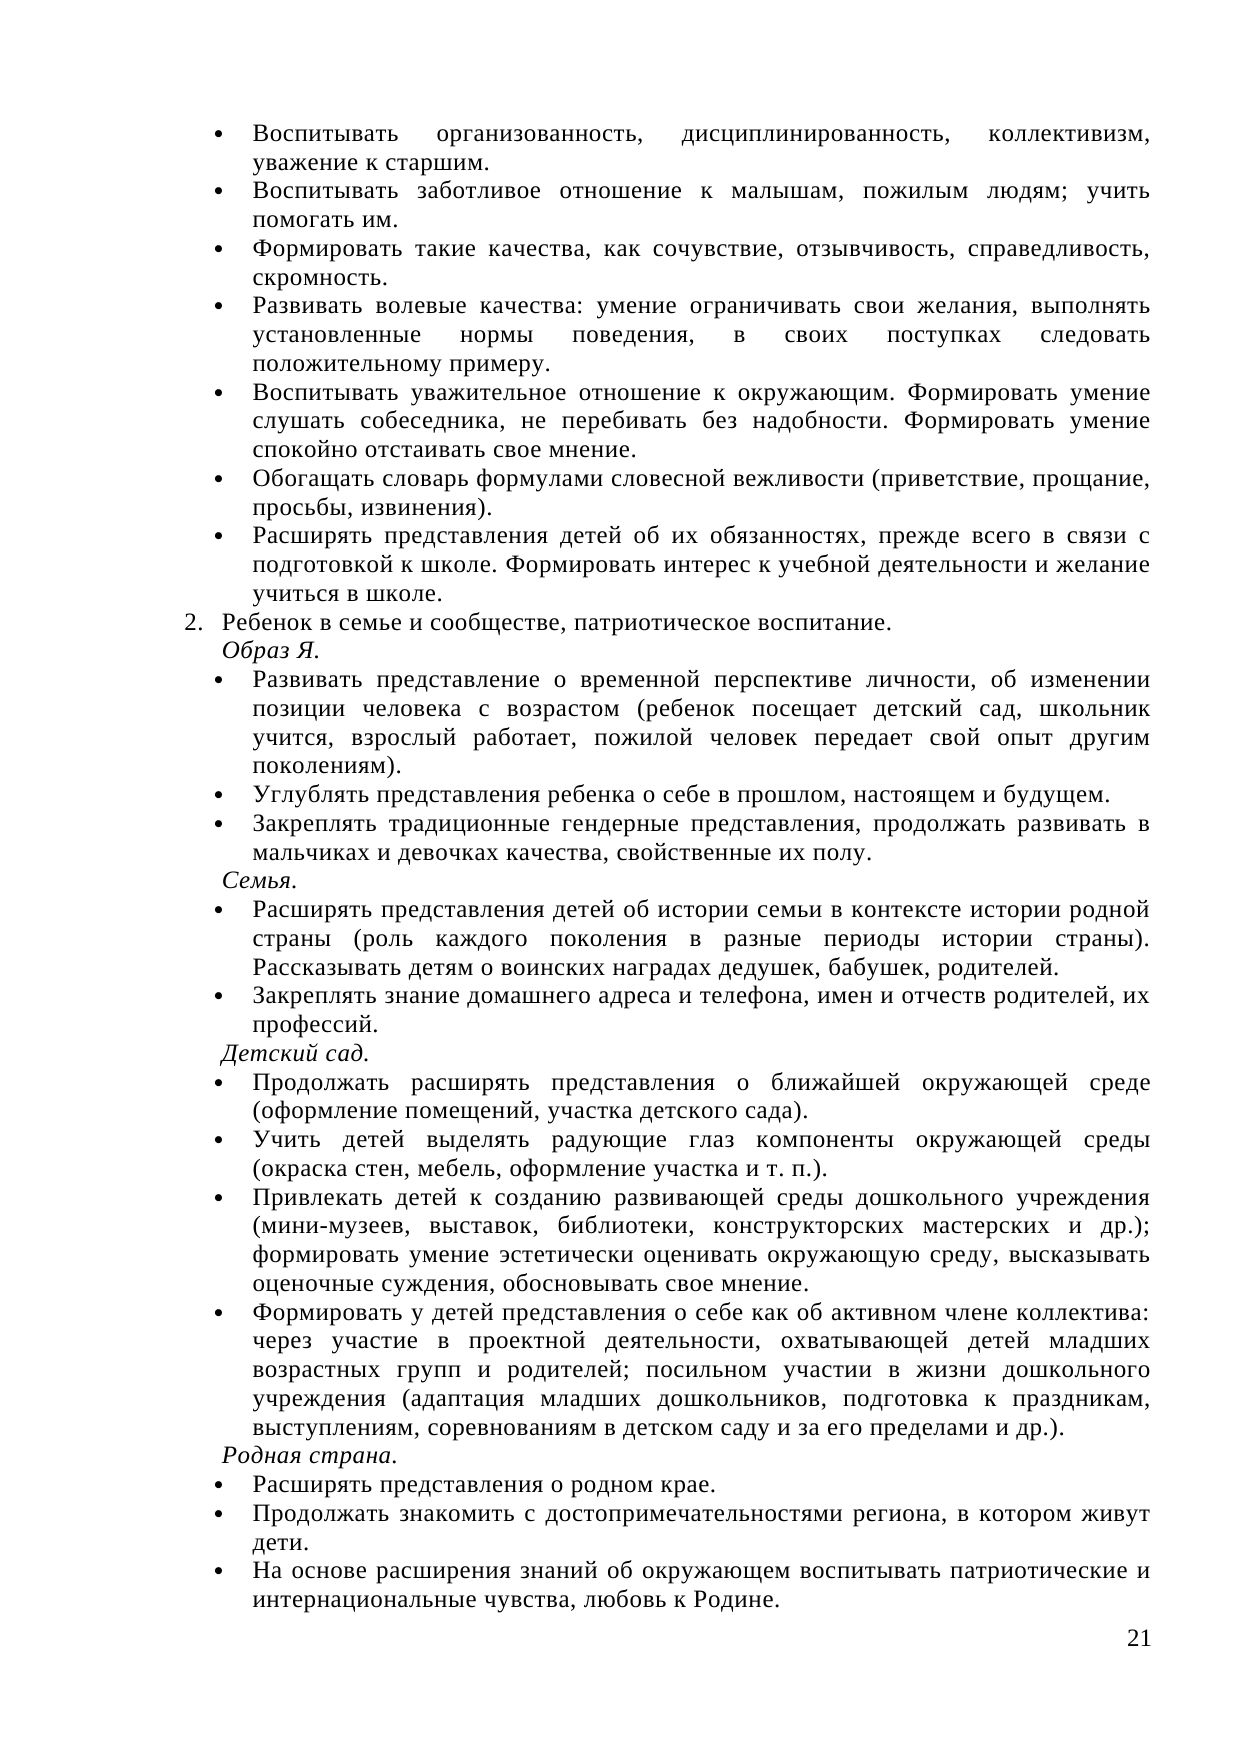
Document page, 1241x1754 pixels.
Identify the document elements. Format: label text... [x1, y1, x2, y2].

list Развивать представление о временной перспективе личности, об изменении позиции человека с возрастом (ребенок посещает детский сад, школьник учится, взрослый работает, пожилой человек передает свой опыт другим поколениям). [215, 664, 1152, 779]
list Обогащать словарь формулами словесной вежливости (приветствие, прощание, просьбы, извинения). [215, 463, 1152, 521]
list Воспитывать уважительное отношение к окружающим. Формировать умение слушать собеседника, не перебивать без надобности. Формировать умение спокойно отстаивать свое мнение. [215, 377, 1152, 463]
list Расширять представления о родном крае. [215, 1469, 1152, 1498]
list Расширять представления детей об их обязанностях, прежде всего в связи с подготовкой к школе. Формировать интерес к учебной деятельности и желание учиться в школе. [215, 521, 1152, 607]
list Продолжать расширять представления о ближайшей окружающей среде (оформление помещений, участка детского сада). [215, 1067, 1152, 1124]
list Привлекать детей к созданию развивающей среды дошкольного учреждения (мини-музеев, выставок, библиотеки, конструкторских мастерских и др.); формировать умение эстетически оценивать окружающую среду, высказывать оценочные суждения, обосновывать свое мнение. [215, 1182, 1152, 1297]
list Закреплять знание домашнего адреса и телефона, имен и отчеств родителей, их профессий. [215, 981, 1152, 1038]
text Родная страна. [222, 1441, 1152, 1469]
list Формировать у детей представления о себе как об активном члене коллектива: через участие в проектной деятельности, охватывающей детей младших возрастных групп и родителей; посильном участии в жизни дошкольного учреждения (адаптация младших дошкольников, подготовка к праздникам, выступлениям, соревнованиям в детском саду и за его пределами и др.). [215, 1297, 1152, 1441]
list Закреплять традиционные гендерные представления, продолжать развивать в мальчиках и девочках качества, свойственные их полу. [215, 808, 1152, 866]
list Продолжать знакомить с достопримечательностями региона, в котором живут дети. [215, 1498, 1152, 1556]
list Развивать волевые качества: умение ограничивать свои желания, выполнять установленные нормы поведения, в своих поступках следовать положительному примеру. [215, 291, 1152, 377]
text Детский сад. [222, 1038, 1152, 1067]
list Углублять представления ребенка о себе в прошлом, настоящем и будущем. [215, 779, 1152, 808]
list На основе расширения знаний об окружающем воспитывать патриотические и интернациональные чувства, любовь к Родине. [215, 1556, 1152, 1613]
text Семья. [222, 866, 1152, 894]
text Образ Я. [222, 636, 1152, 664]
list Формировать такие качества, как сочувствие, отзывчивость, справедливость, скромность. [215, 233, 1152, 291]
list Воспитывать заботливое отношение к малышам, пожилым людям; учить помогать им. [215, 176, 1152, 233]
list Учить детей выделять радующие глаз компоненты окружающей среды (окраска стен, мебель, оформление участка и т. п.). [215, 1124, 1152, 1182]
list Ребенок в семье и сообществе, патриотическое воспитание. [184, 607, 1152, 636]
list Расширять представления детей об истории семьи в контексте истории родной страны (роль каждого поколения в разные периоды истории страны). Рассказывать детям о воинских наградах дедушек, бабушек, родителей. [215, 894, 1152, 981]
list Воспитывать организованность, дисциплинированность, коллективизм, уважение к старшим. [215, 118, 1152, 176]
